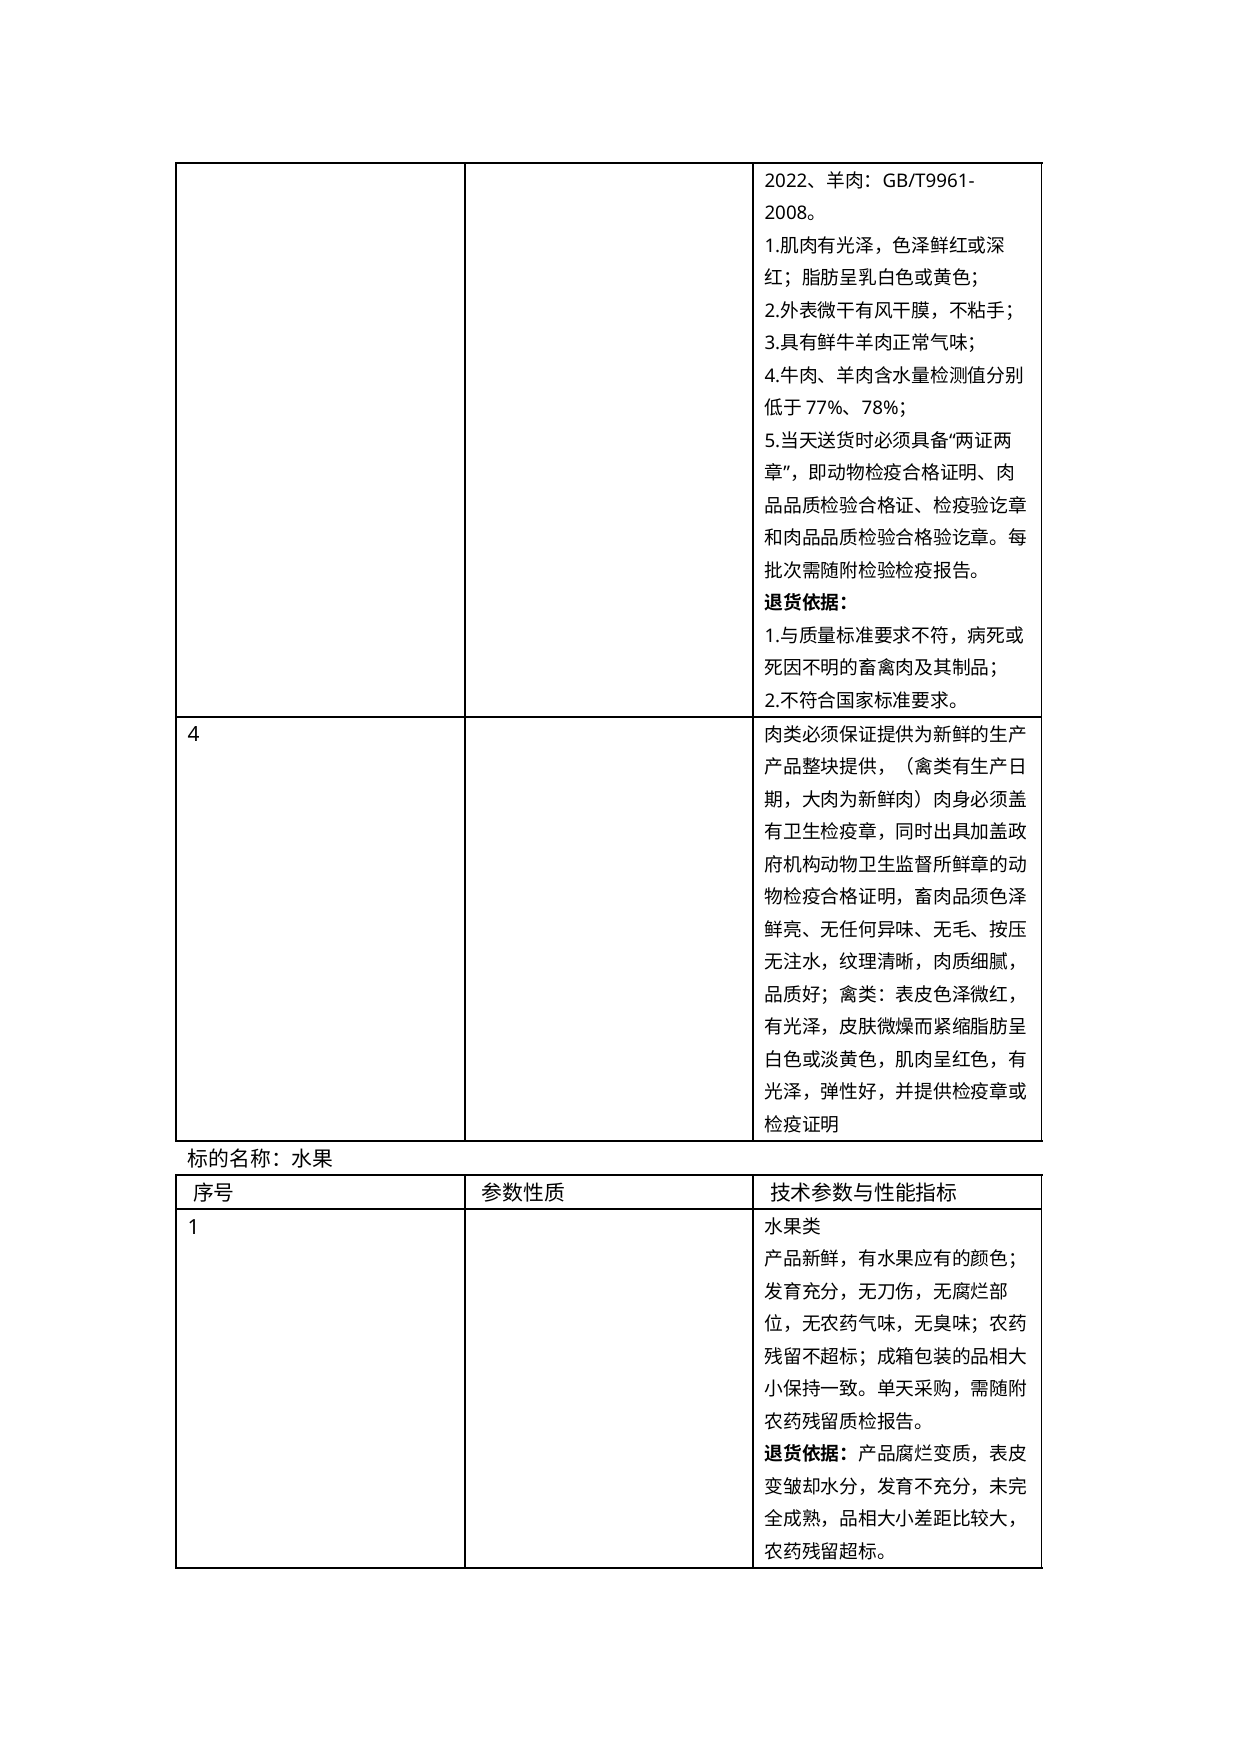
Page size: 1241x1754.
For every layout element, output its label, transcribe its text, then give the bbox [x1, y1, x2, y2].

table_header 序号 [177, 1176, 464, 1208]
text 标的名称：水果 [187, 1142, 1053, 1174]
table_header 技术参数与性能指标 [754, 1176, 1041, 1208]
table_cell 肉类必须保证提供为新鲜的生产产品整块提供，（禽类有生产日期，大肉为新鲜肉）肉身必须盖有卫生检疫章，同时出具加盖政府机构动物卫生监督所鲜章的动物检疫合格证明，畜肉品须色泽鲜亮、无任何异味、无毛、按压无注水，纹理清晰，肉质细腻，品质好；禽类：表皮色泽微红，有光泽，皮肤微燥而紧缩脂肪呈白色或淡黄色，肌肉呈红色，有光泽，弹性好，并提供检疫章或检疫证明 [754, 718, 1041, 1140]
table_cell 3 [177, 164, 464, 716]
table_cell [754, 164, 1041, 716]
table_cell [466, 1210, 752, 1567]
table_cell [466, 718, 752, 1140]
table_cell 4 [177, 718, 464, 1140]
table_cell 水果类 产品新鲜，有水果应有的颜色；发育充分，无刀伤，无腐烂部位，无农药气味，无臭味；农药残留不超标；成箱包装的品相大小保持一致。单天采购，需随附农药残留质检报告。 退货依据：产品腐烂变质，表皮变皱却水分，发育不充分，未完全成熟，品相大小差距比较大，农药残留超标。 [754, 1210, 1041, 1567]
table_header 参数性质 [466, 1176, 752, 1208]
table_cell [466, 164, 752, 716]
table_cell 1 [177, 1210, 464, 1567]
